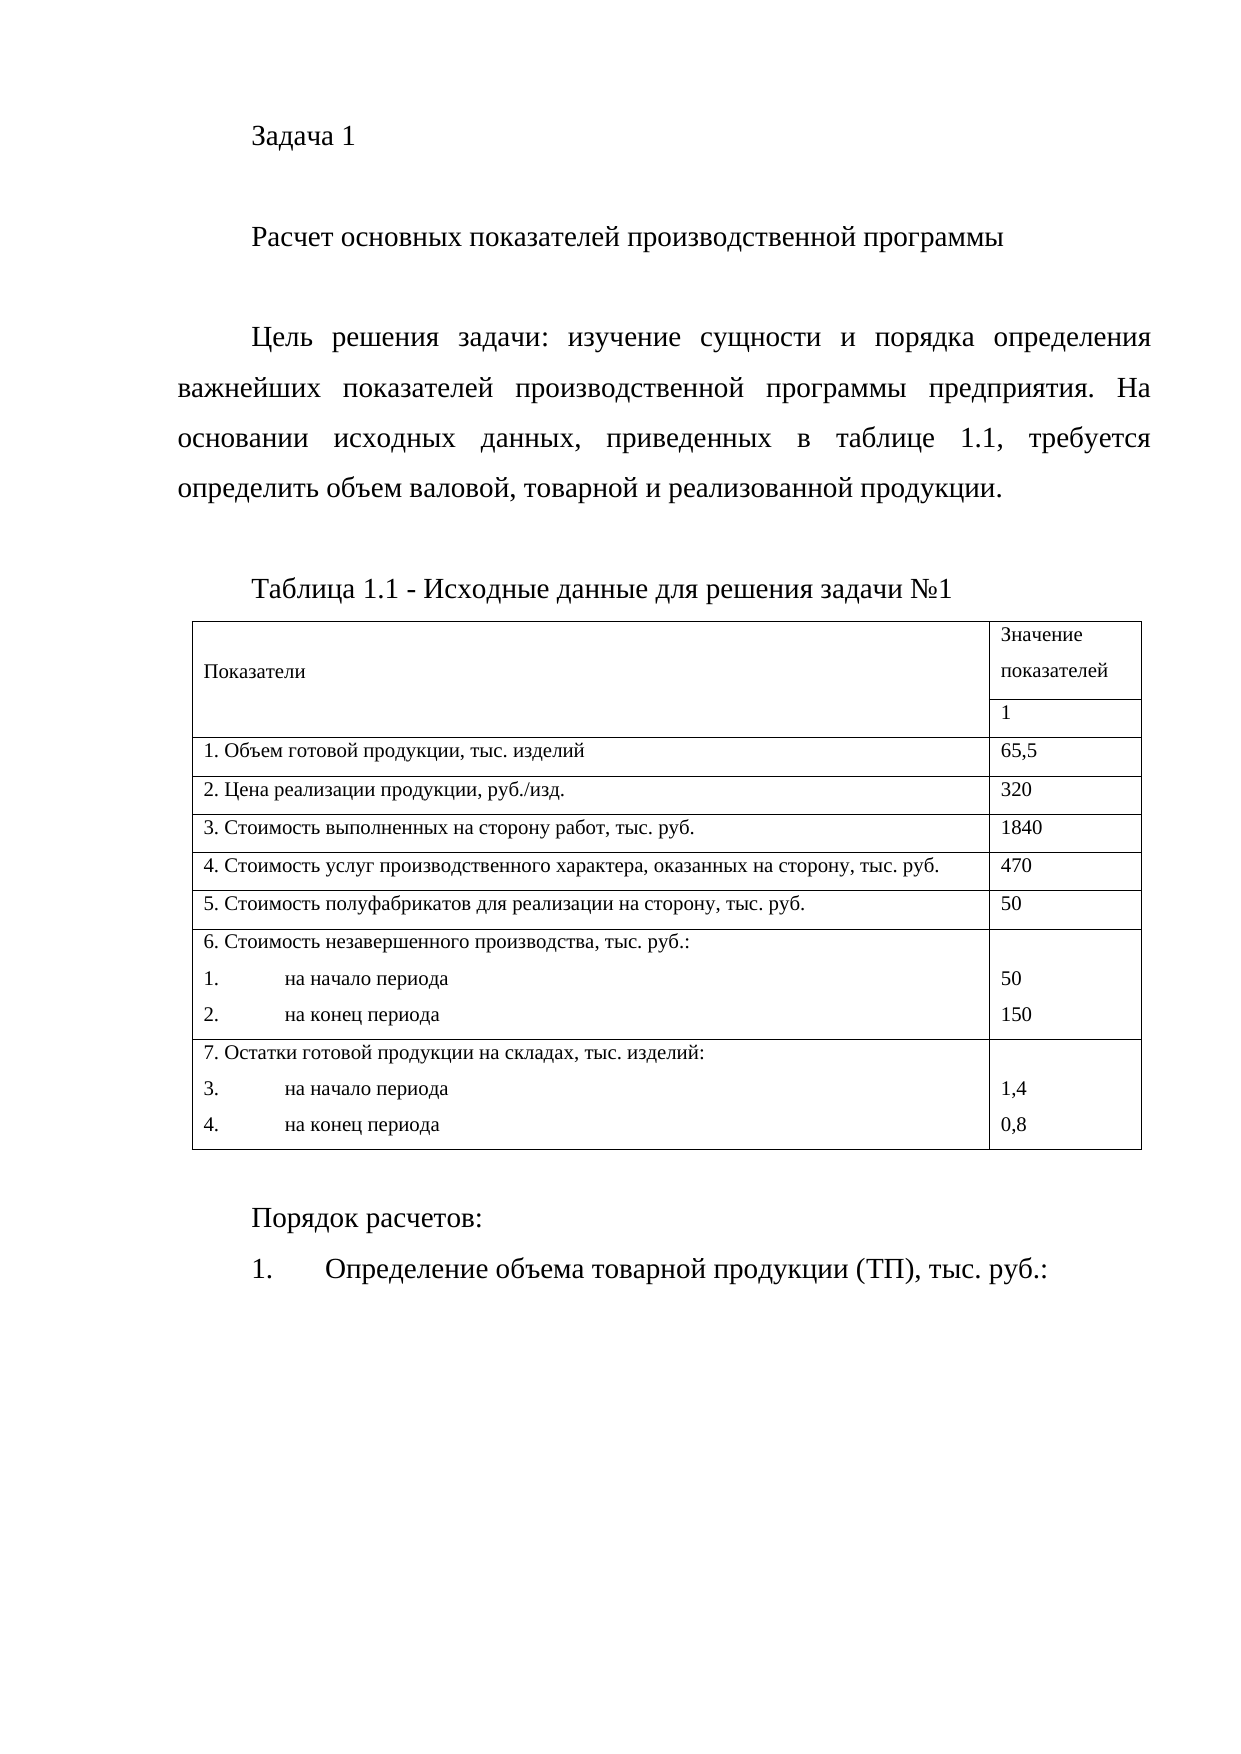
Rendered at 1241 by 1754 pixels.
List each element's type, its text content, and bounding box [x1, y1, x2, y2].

text Цель решения задачи: изучение сущности и порядка определения важнейших показателей производственной программы предприятия. На основании исходных данных, приведенных в таблице 1.1, требуется определить объем валовой, товарной и реализованной продукции. [177, 319, 1152, 504]
table_cell 50 [990, 891, 1141, 928]
table_cell 65,5 [990, 738, 1141, 776]
table_cell 6. Стоимость незавершенного производства, тыс. руб.: на начало периода на конец периода [193, 930, 989, 1039]
table_cell 50 150 [990, 930, 1141, 1039]
table_cell 3. Стоимость выполненных на сторону работ, тыс. руб. [193, 815, 989, 852]
table_cell 4. Стоимость услуг производственного характера, оказанных на сторону, тыс. руб. [193, 853, 989, 890]
table_cell 1. Объем готовой продукции, тыс. изделий [193, 738, 989, 776]
title Задача 1 [177, 118, 1152, 152]
table_cell 1840 [990, 815, 1141, 852]
table_cell 1 [990, 700, 1141, 737]
table_cell 2. Цена реализации продукции, руб./изд. [193, 777, 989, 814]
text Расчет основных показателей производственной программы [177, 219, 1152, 252]
subtitle Таблица 1.1 - Исходные данные для решения задачи №1 [177, 571, 1152, 604]
table_cell 5. Стоимость полуфабрикатов для реализации на сторону, тыс. руб. [193, 891, 989, 928]
table_cell 320 [990, 777, 1141, 814]
text Порядок расчетов: [177, 1200, 1152, 1234]
table_cell 1,4 0,8 [990, 1040, 1141, 1149]
table_cell 7. Остатки готовой продукции на складах, тыс. изделий: на начало периода на конец периода [193, 1040, 989, 1149]
table_cell 470 [990, 853, 1141, 890]
table_header Показатели [193, 622, 989, 737]
table_header Значение показателей [990, 622, 1141, 699]
list Определение объема товарной продукции (ТП), тыс. руб.: [177, 1251, 1152, 1284]
